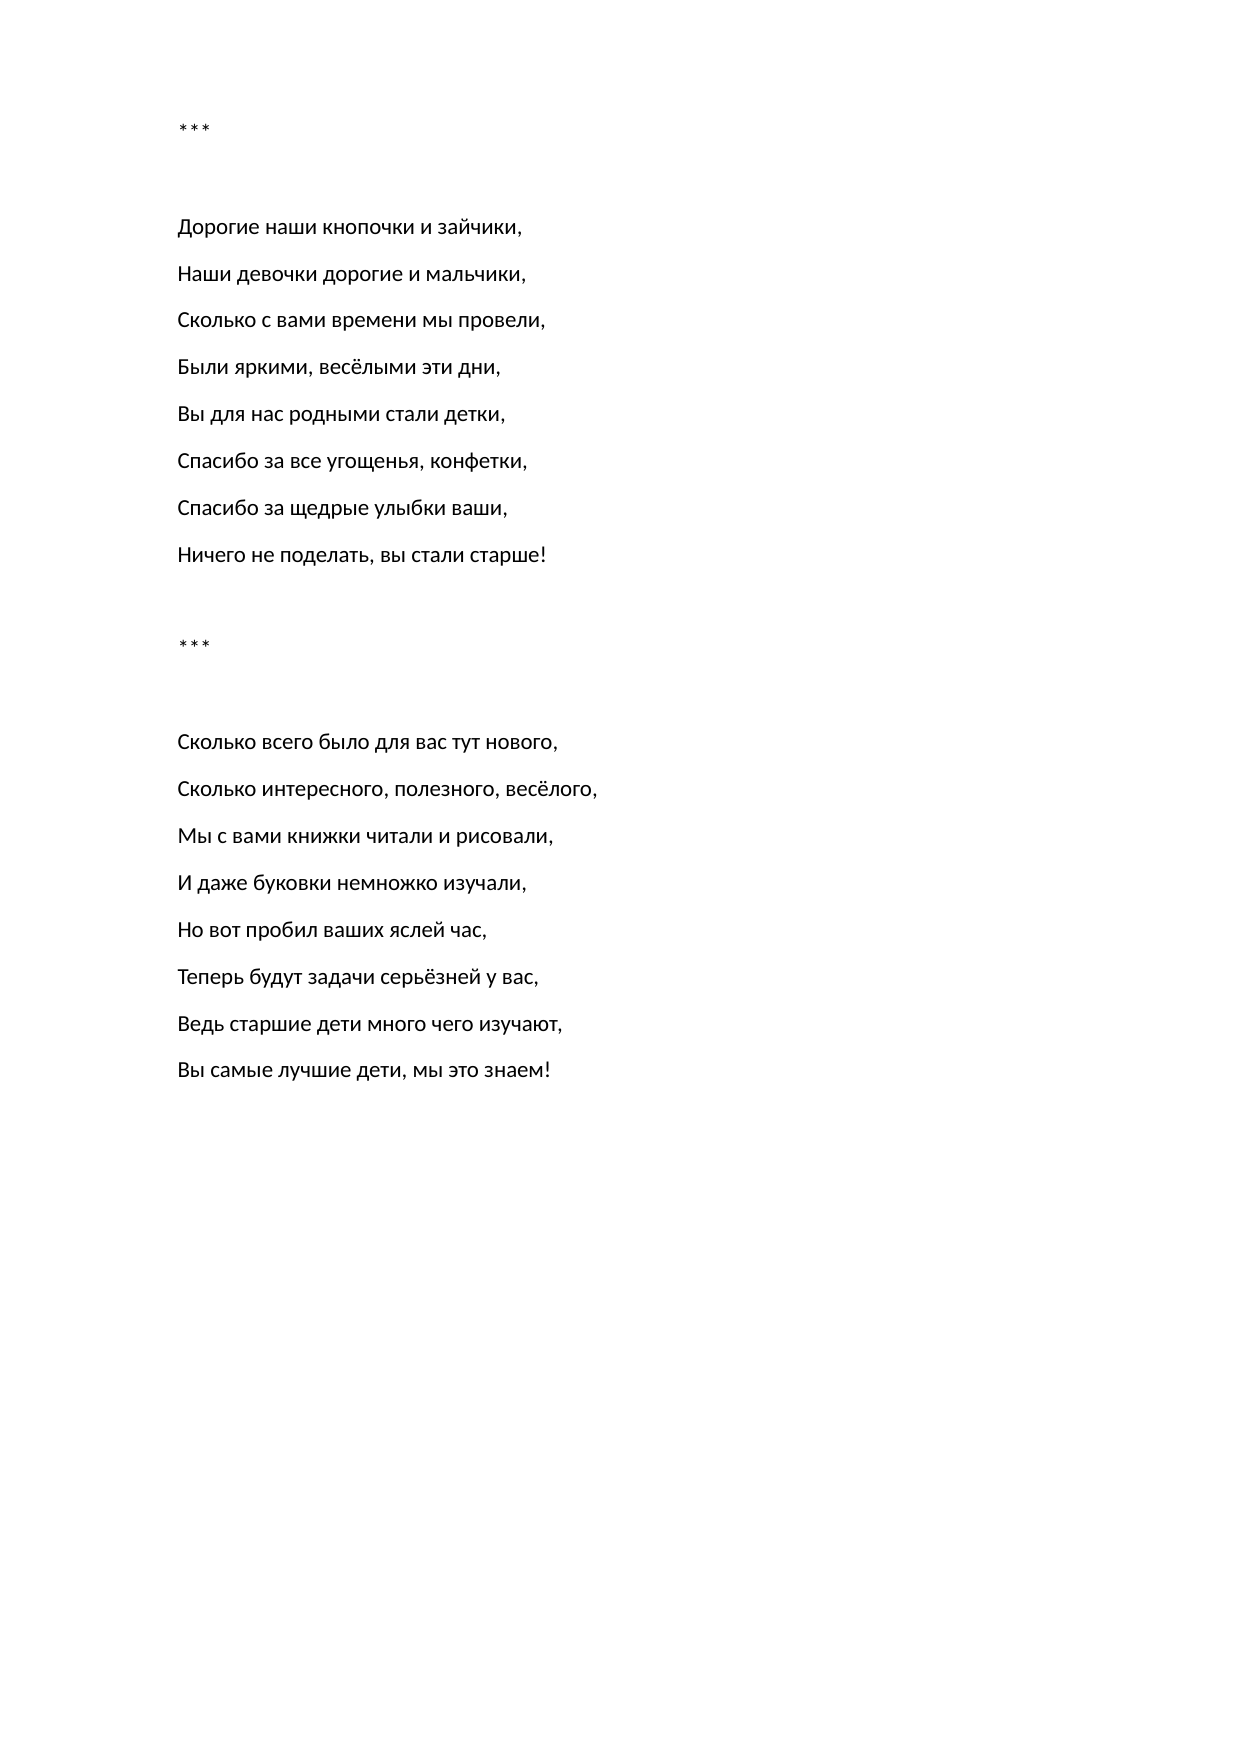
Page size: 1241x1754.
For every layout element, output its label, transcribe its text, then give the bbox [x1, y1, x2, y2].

text *** [177, 118, 627, 146]
text Сколько всего было для вас тут нового, [177, 727, 627, 756]
text Спасибо за щедрые улыбки ваши, [177, 493, 627, 521]
text Сколько с вами времени мы провели, [177, 306, 627, 334]
text *** [177, 634, 627, 662]
text Ведь старшие дети много чего изучают, [177, 1009, 627, 1037]
text Но вот пробил ваших яслей час, [177, 915, 627, 943]
text И даже буковки немножко изучали, [177, 868, 627, 896]
text Мы с вами книжки читали и рисовали, [177, 821, 627, 849]
text Были яркими, весёлыми эти дни, [177, 352, 627, 381]
text Теперь будут задачи серьёзней у вас, [177, 962, 627, 990]
text Спасибо за все угощенья, конфетки, [177, 446, 627, 474]
text Вы самые лучшие дети, мы это знаем! [177, 1056, 627, 1084]
text Сколько интересного, полезного, весёлого, [177, 774, 627, 802]
text Ничего не поделать, вы стали старше! [177, 540, 627, 568]
text Вы для нас родными стали детки, [177, 399, 627, 427]
text Наши девочки дорогие и мальчики, [177, 259, 627, 287]
text Дорогие наши кнопочки и зайчики, [177, 212, 627, 240]
